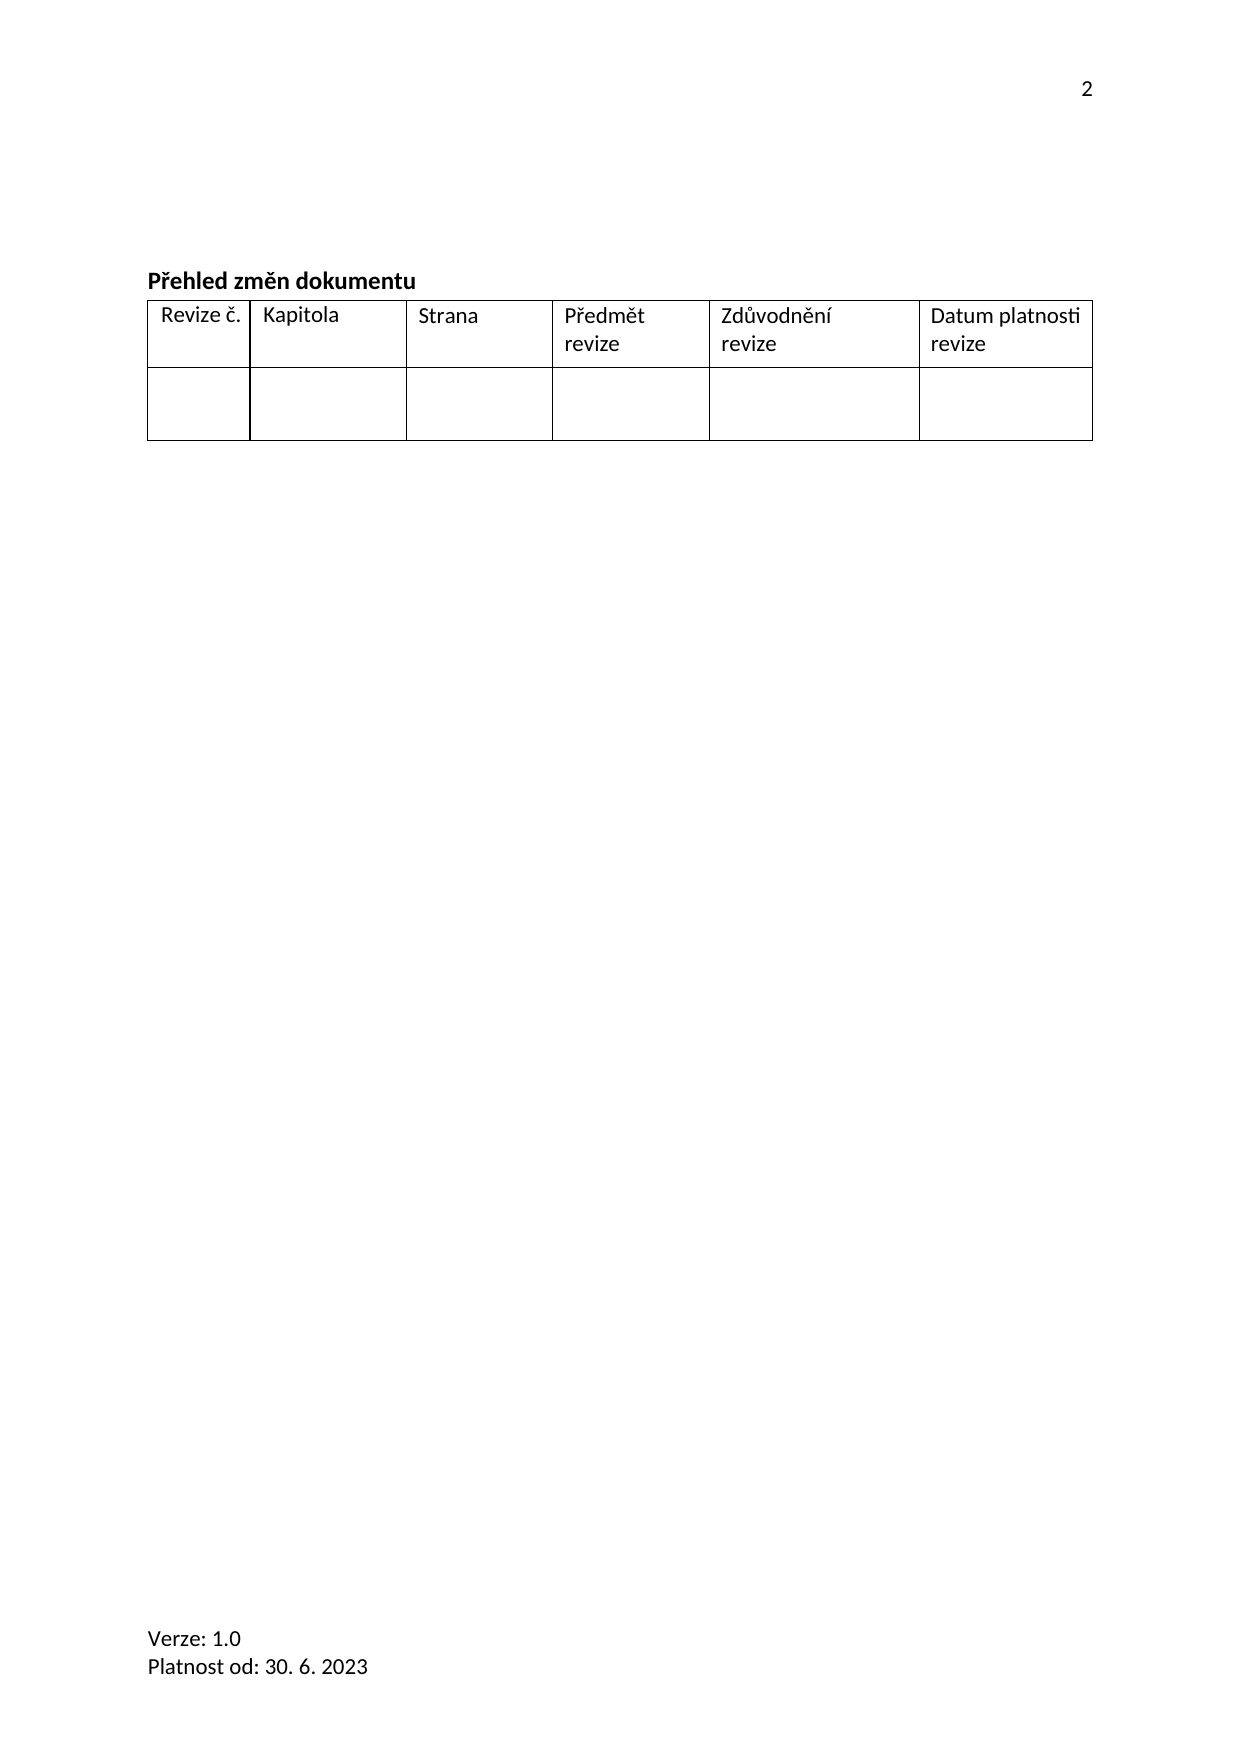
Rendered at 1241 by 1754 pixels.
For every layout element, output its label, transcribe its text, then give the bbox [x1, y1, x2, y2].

table_cell [920, 368, 1092, 440]
table_header Datum platnosti revize [920, 301, 1092, 367]
table_header Předmět revize [553, 301, 709, 367]
table_header Strana [407, 301, 552, 367]
table_cell [710, 368, 919, 440]
table_header Kapitola [251, 301, 406, 367]
table_header Zdůvodnění revize [710, 301, 919, 367]
subtitle Přehled změn dokumentu [148, 265, 1092, 296]
table_header Revize č. [148, 301, 249, 367]
table_cell [553, 368, 709, 440]
table_cell [148, 368, 249, 440]
table_cell [407, 368, 552, 440]
table_cell [251, 368, 406, 440]
